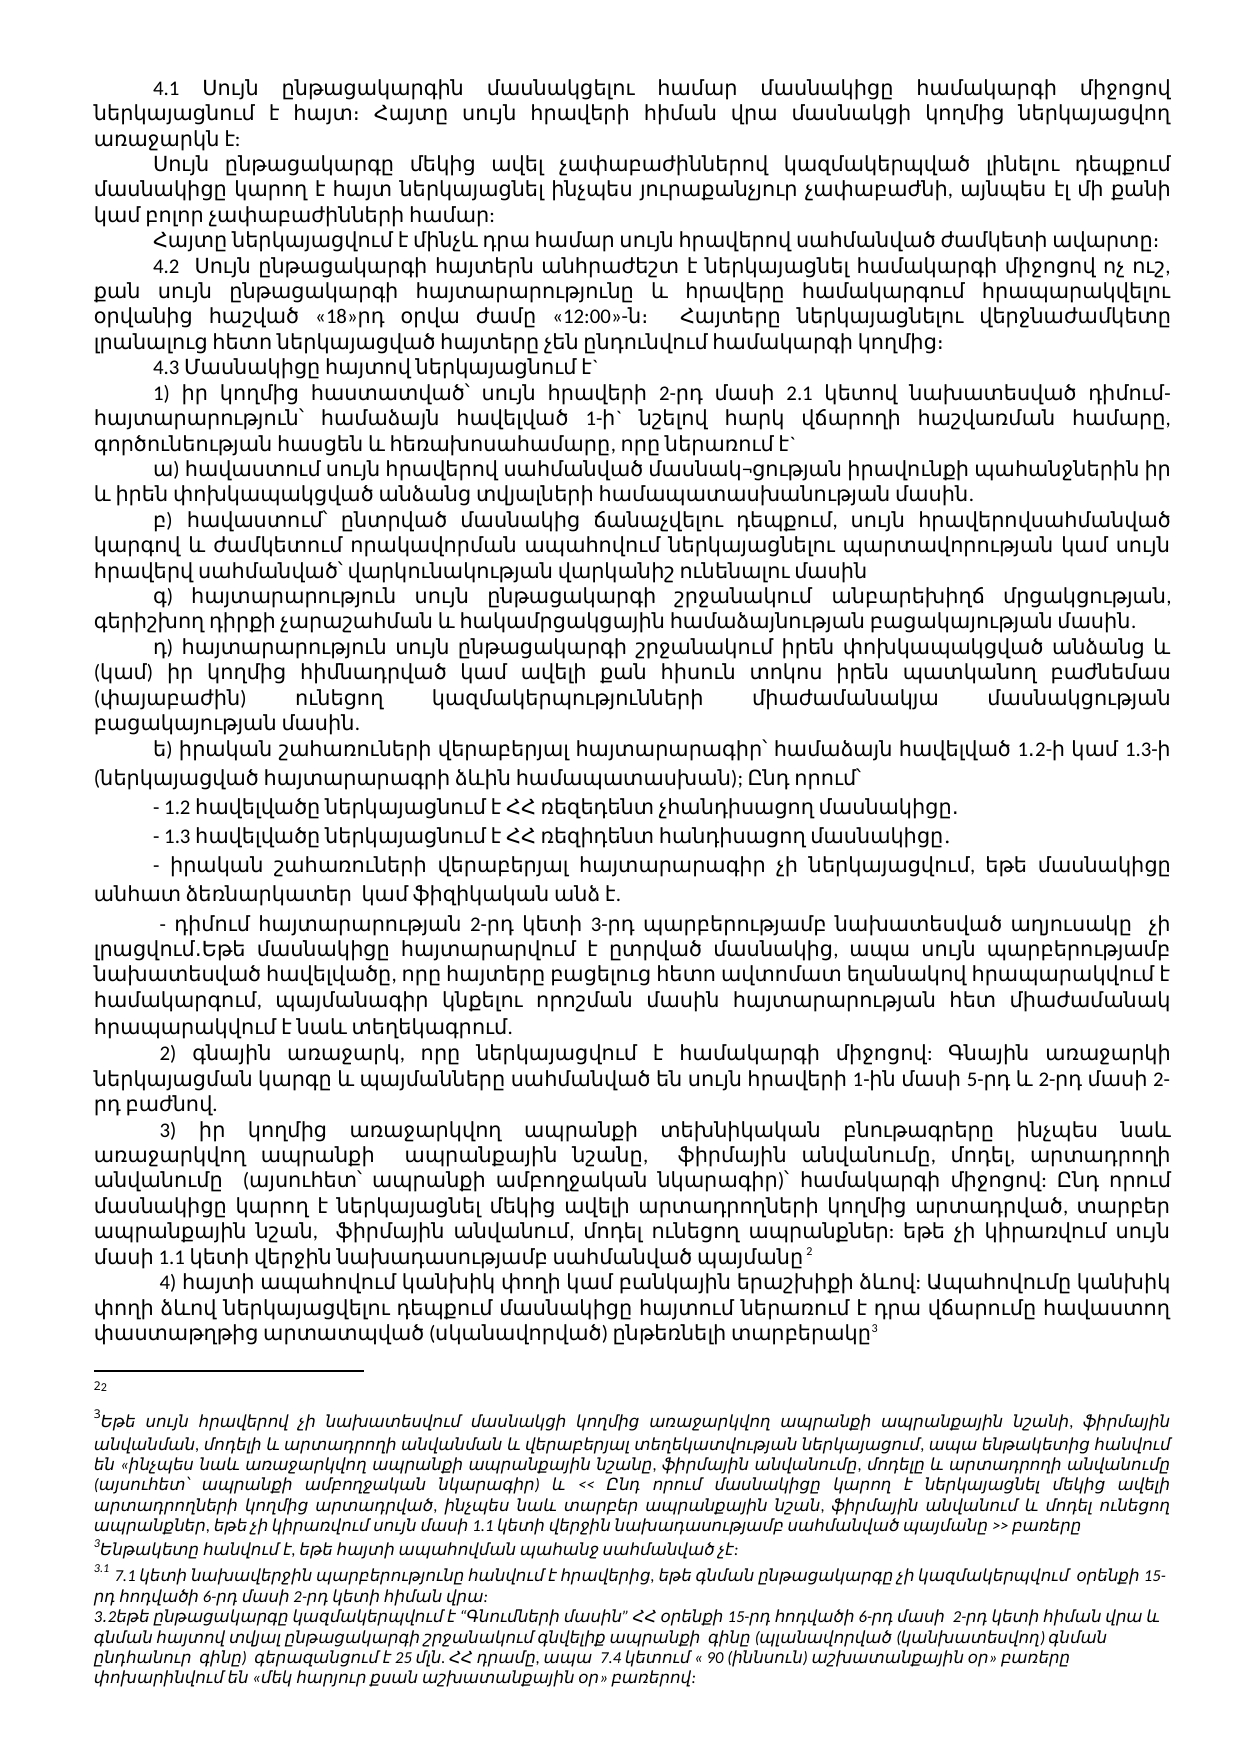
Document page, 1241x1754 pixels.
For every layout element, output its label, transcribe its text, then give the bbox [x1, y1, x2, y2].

text 4) հայտի ապահովում կանխիկ փողի կամ բանկային երաշխիքի ձևով: Ապահովումը կանխիկ փողի ձևով ներկայացվելու դեպքում մասնակիցը հայտում ներառում է դրա վճարումը հավաստող փաստաթղթից արտատպված (սկանավորված) ընթեռնելի տարբերակը3 [94, 1269, 1171, 1346]
text ե) իրական շահառուների վերաբերյալ հայտարարագիր՝ համաձայն հավելված 1․2-ի կամ 1.3-ի (ներկայացված հայտարարագրի ձևին համապատասխան); Ընդ որում՝ [94, 736, 1171, 790]
text - դիմում հայտարարության 2-րդ կետի 3-րդ պարբերությամբ նախատեսված աղյուսակը չի լրացվում․Եթե մասնակիցը հայտարարվում է ըտրված մասնակից, ապա սույն պարբերությամբ նախատեսված հավելվածը, որը հայտերը բացելուց հետո ավտոմատ եղանակով հրապարակվում է համակարգում, պայմանագիր կնքելու որոշման մասին հայտարարության հետ միաժամանակ հրապարակվում է նաև տեղեկագրում. [94, 911, 1171, 1041]
text - իրական շահառուների վերաբերյալ հայտարարագիր չի ներկայացվում, եթե մասնակիցը անհատ ձեռնարկատեր կամ ֆիզիկական անձ է. [94, 852, 1171, 907]
text գ) հայտարարություն սույն ընթացակարգի շրջանակում անբարեխիղճ մրցակցության, գերիշխող դիրքի չարաշահման և հակամրցակցային համաձայնության բացակայության մասին. [94, 583, 1171, 634]
text 4.3 Մասնակիցը հայտով ներկայացնում է` [94, 354, 1171, 380]
text 4.1 Սույն ընթացակարգին մասնակցելու համար մասնակիցը համակարգի միջոցով ներկայացնում է հայտ։ Հայտը սույն հրավերի հիման վրա մասնակցի կողմից ներկայացվող առաջարկն է: [94, 75, 1171, 151]
text Սույն ընթացակարգը մեկից ավել չափաբաժիններով կազմակերպված լինելու դեպքում մասնակիցը կարող է հայտ ներկայացնել ինչպես յուրաքանչյուր չափաբաժնի, այնպես էլ մի քանի կամ բոլոր չափաբաժինների համար: [94, 151, 1171, 227]
text բ) հավաստում՝ ընտրված մասնակից ճանաչվելու դեպքում, սույն հրավերովսահմանված կարգով և ժամկետում որակավորման ապահովում ներկայացնելու պարտավորության կամ սույն հրավերվ սահմանված՝ վարկունակության վարկանիշ ունենալու մասին [94, 507, 1171, 583]
text 2) գնային առաջարկ, որը ներկայացվում է համակարգի միջոցով: Գնային առաջարկի ներկայացման կարգը և պայմանները սահմանված են սույն հրավերի 1-ին մասի 5-րդ և 2-րդ մասի 2-րդ բաժնով. [94, 1041, 1171, 1117]
text - 1.2 հավելվածը ներկայացնում է ՀՀ ռեզեդենտ չհանդիսացող մասնակիցը․ [94, 794, 1171, 819]
text դ) հայտարարություն սույն ընթացակարգի շրջանակում իրեն փոխկապակցված անձանց և (կամ) իր կողմից հիմնադրված կամ ավելի քան հիսուն տոկոս իրեն պատկանող բաժնեմաս (փայաբաժին) ունեցող կազմակերպությունների միաժամանակյա մասնակցության բացակայության մասին. [94, 634, 1171, 736]
text 4.2 Սույն ընթացակարգի հայտերն անհրաժեշտ է ներկայացնել համակարգի միջոցով ոչ ուշ, քան սույն ընթացակարգի հայտարարությունը և հրավերը համակարգում հրապարակվելու օրվանից հաշված «18»րդ օրվա ժամը «12:00»-ն։ Հայտերը ներկայացնելու վերջնաժամկետը լրանալուց հետո ներկայացված հայտերը չեն ընդունվում համակարգի կողմից։ [94, 253, 1171, 354]
text - 1.3 հավելվածը ներկայացնում է ՀՀ ռեզիդենտ հանդիսացող մասնակիցը․ [94, 823, 1171, 849]
text Հայտը ներկայացվում է մինչև դրա համար սույն հրավերով սահմանված ժամկետի ավարտը։ [94, 227, 1171, 253]
text ա) հավաստում սույն հրավերով սահմանված մասնակ¬ցության իրավունքի պահանջներին իր և իրեն փոխկապակցված անձանց տվյալների համապատասխանության մասին. [94, 456, 1171, 507]
text 1) իր կողմից հաստատված՝ սույն հրավերի 2-րդ մասի 2.1 կետով նախատեսված դիմում-հայտարարություն՝ համաձայն հավելված 1-ի` նշելով հարկ վճարողի հաշվառման համարը, գործունեության հասցեն և հեռախոսահամարը, որը ներառում է` [94, 380, 1171, 456]
text 3) իր կողմից առաջարկվող ապրանքի տեխնիկական բնութագրերը ինչպես նաև առաջարկվող ապրանքի ապրանքային նշանը, ֆիրմային անվանումը, մոդել, արտադրողի անվանումը (այսուհետ՝ ապրանքի ամբողջական նկարագիր)՝ համակարգի միջոցով: Ընդ որում մասնակիցը կարող է ներկայացնել մեկից ավելի արտադրողների կողմից արտադրված, տարբեր ապրանքային նշան, ֆիրմային անվանում, մոդել ունեցող ապրանքներ: եթե չի կիրառվում սույն մասի 1.1 կետի վերջին նախադասությամբ սահմանված պայմանը 2 [94, 1117, 1171, 1269]
